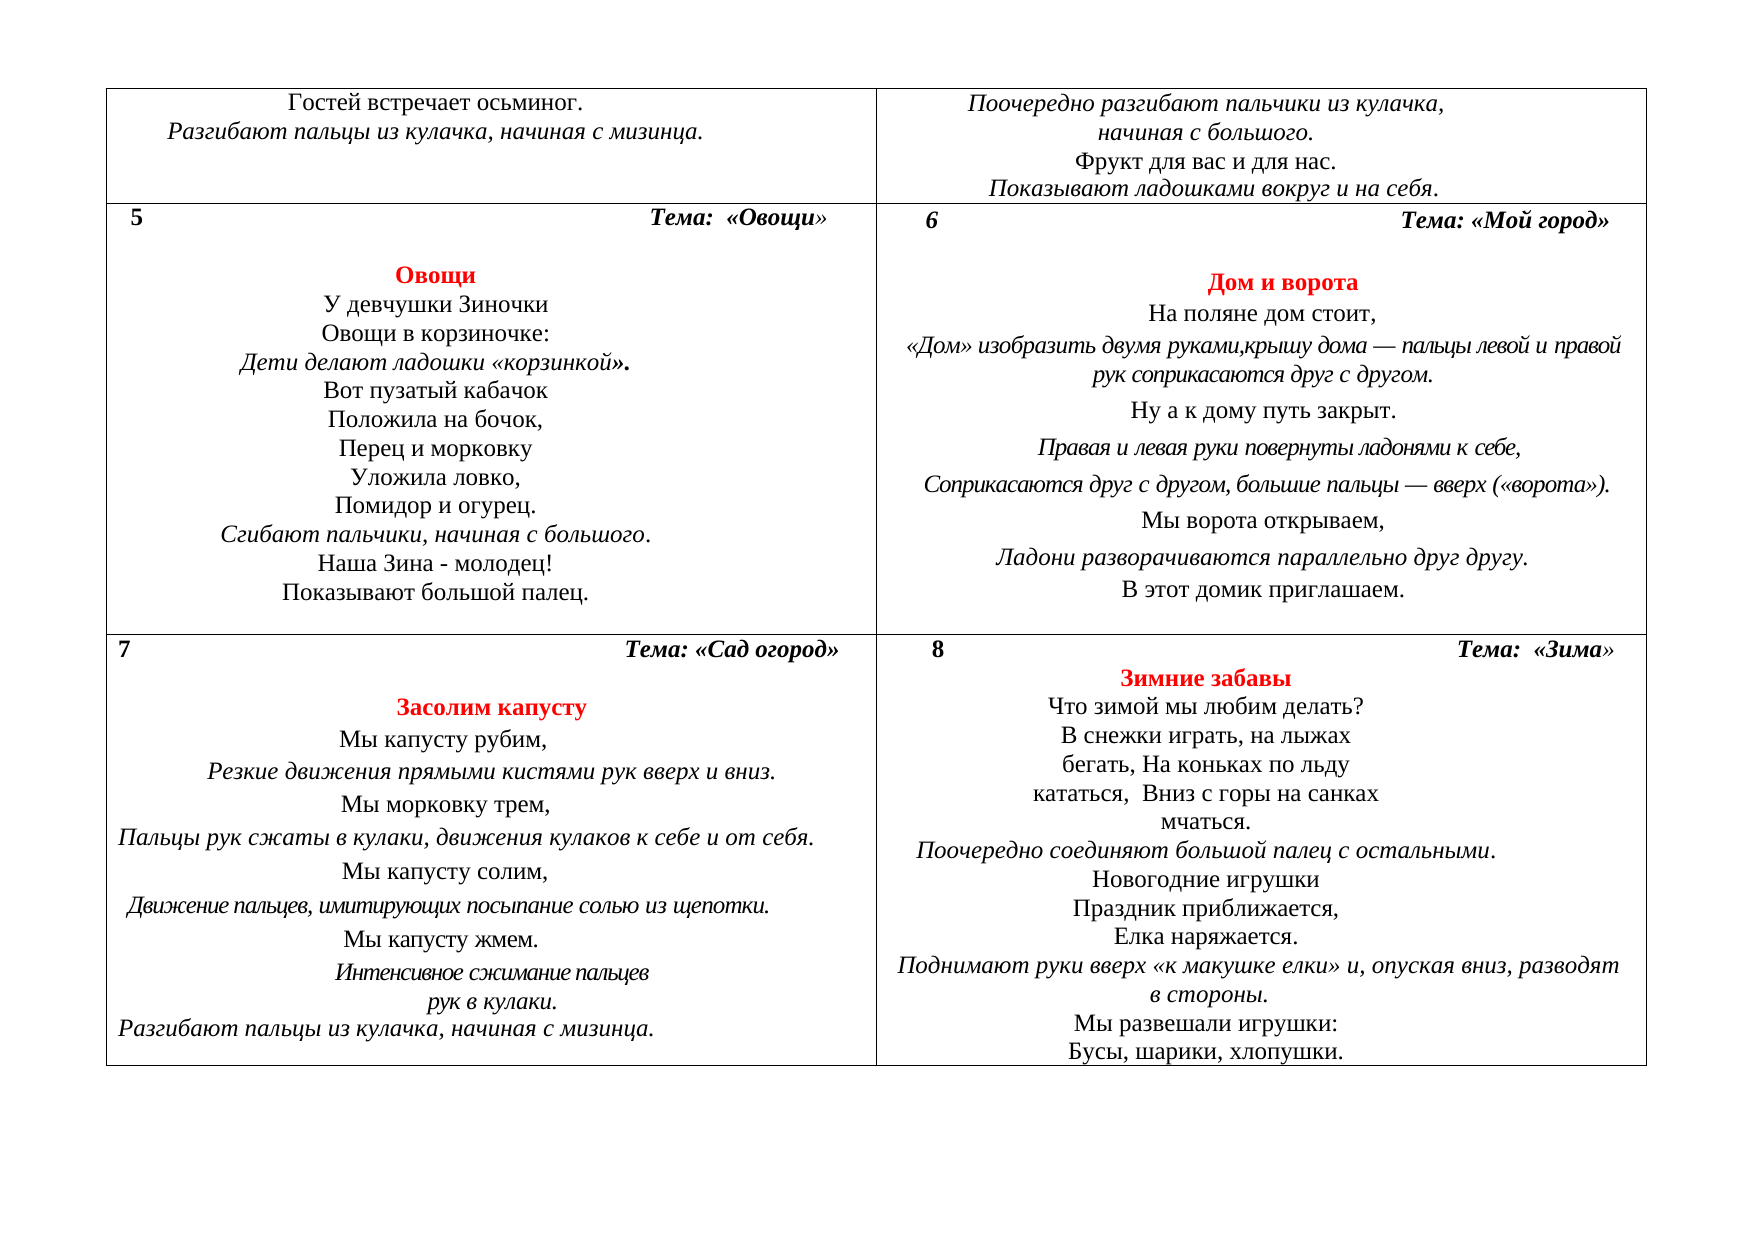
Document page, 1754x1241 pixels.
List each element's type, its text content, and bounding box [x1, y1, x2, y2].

table_cell 7 Тема: «Сад огород» Засолим капусту Мы капусту рубим, Резкие движения прямыми кистями рук вверх и вниз. Мы морковку трем, Пальцы рук сжаты в кулаки, движения кулаков к себе и от себя. Мы капусту солим, Движение пальцев, имитирующих посыпание солью из щепотки. Мы капусту жмем. Интенсивное сжимание пальцев рук в кулаки. Разгибают пальцы из кулачка, начиная с мизинца. [107, 635, 876, 1065]
table_header Гостей встречает осьминог. Разгибают пальцы из кулачка, начиная с мизинца. [107, 89, 876, 202]
table_cell 5 Тема: «Овощи» Овощи У девчушки Зиночки Овощи в корзиночке: Дети делают ладошки «корзинкой». Вот пузатый кабачок Положила на бочок, Перец и морковку Уложила ловко, Помидор и огурец. Сгибают пальчики, начиная с большого. Наша Зина - молодец! Показывают большой палец. [107, 204, 876, 634]
table_cell 6 Тема: «Мой город» Дом и ворота На поляне дом стоит, «Дом» изобразить двумя руками,крышу дома — пальцы левой и правой рук соприкасаются друг с другом. Ну а к дому путь закрыт. Правая и левая руки повернуты ладонями к себе, Соприкасаются друг с другом, большие пальцы — вверх («ворота»). Мы ворота открываем, Ладони разворачиваются параллельно друг другу. В этот домик приглашаем. [877, 204, 1646, 634]
table_header Поочередно разгибают пальчики из кулачка, начиная с большого. Фрукт для вас и для нас. Показывают ладошками вокруг и на себя. [877, 89, 1646, 202]
table_cell 8 Тема: «Зима» Зимние забавы Что зимой мы любим делать? В снежки играть, на лыжах бегать, На коньках по льду кататься, Вниз с горы на санках мчаться. Поочередно соединяют большой палец с остальными. Новогодние игрушки Праздник приближается, Елка наряжается. Поднимают руки вверх «к макушке елки» и, опуская вниз, разводят в стороны. Мы развешали игрушки: Бусы, шарики, хлопушки. [877, 635, 1646, 1065]
